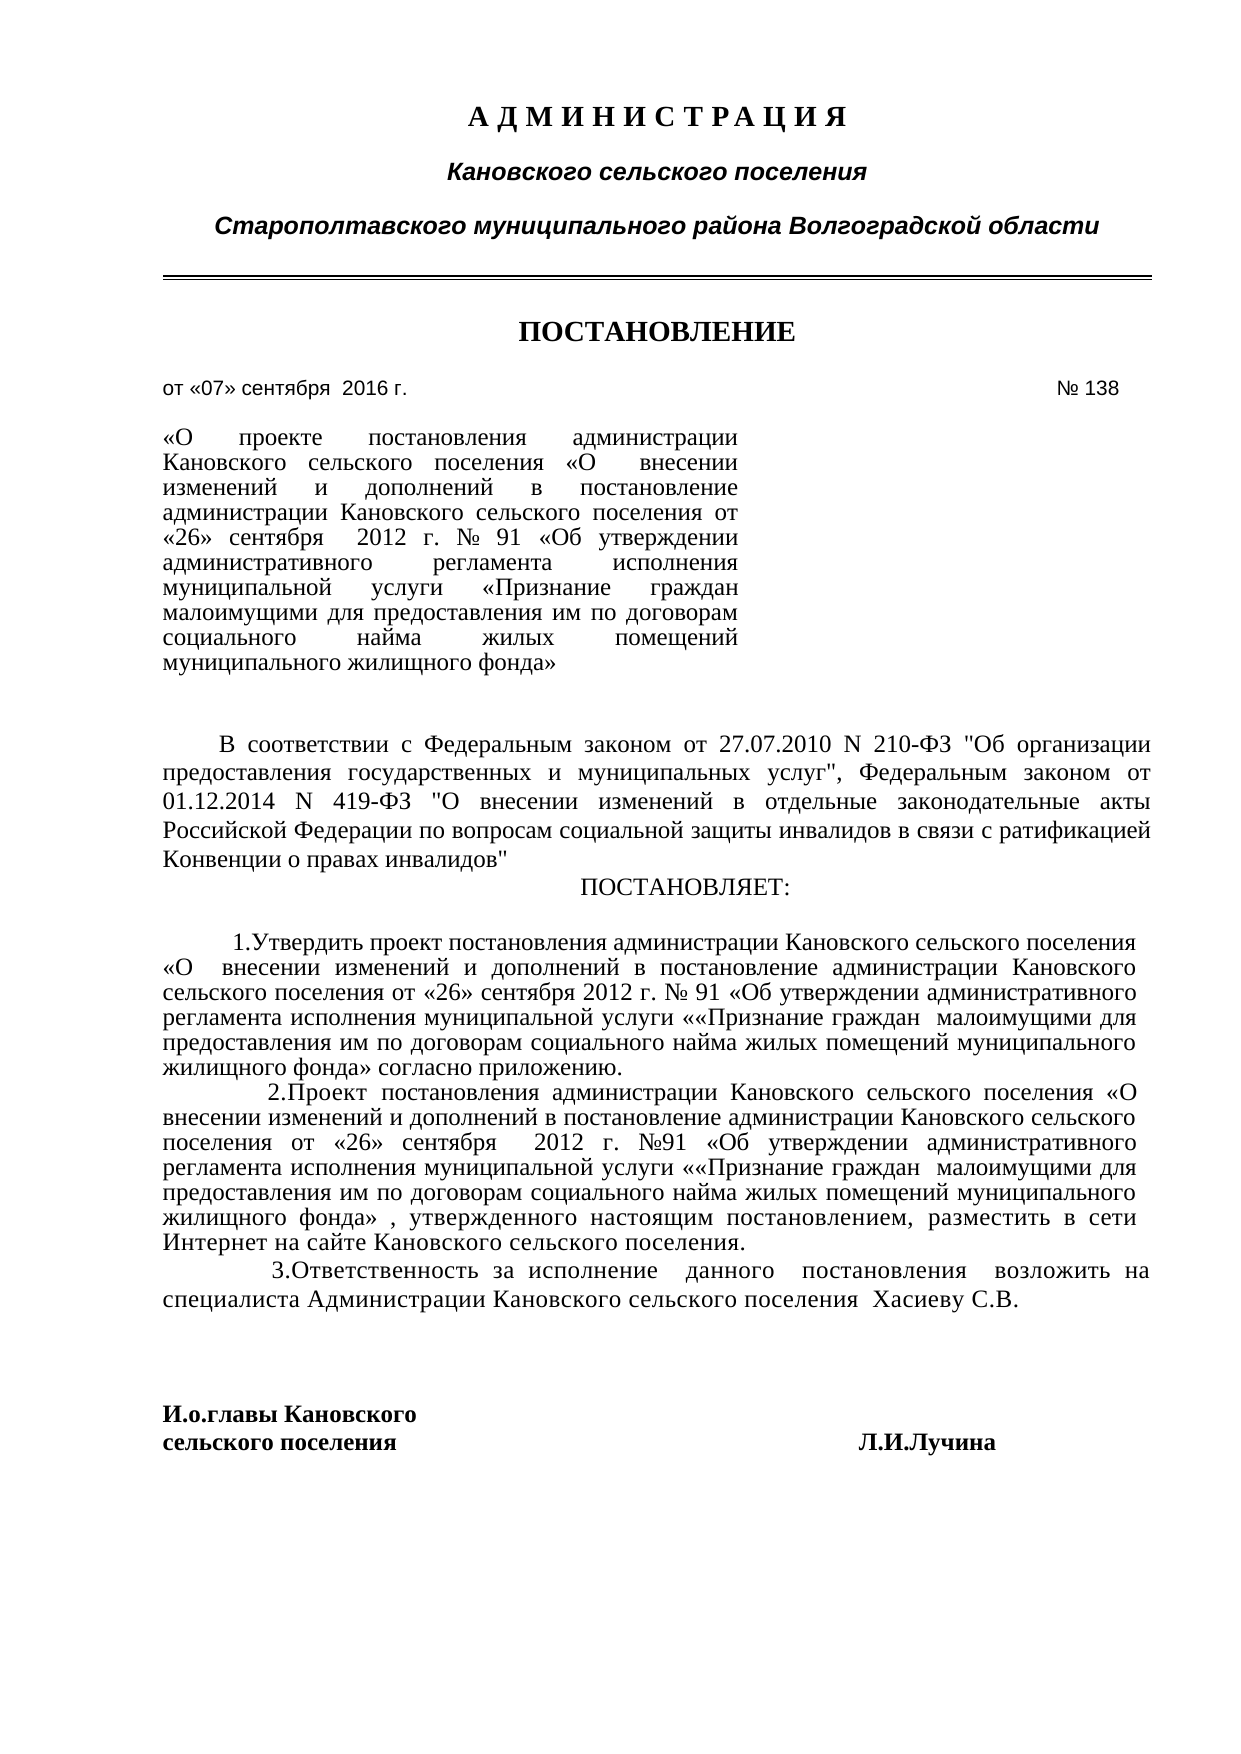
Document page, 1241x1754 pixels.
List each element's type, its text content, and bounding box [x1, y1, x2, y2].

subtitle АДМИНИСТРАЦИЯ [162, 99, 1152, 132]
table_header № 138 [664, 376, 1166, 400]
text В соответствии с Федеральным законом от 27.07.2010 N 210-ФЗ "Об организации предоставления государственных и муниципальных услуг", Федеральным законом от 01.12.2014 N 419-ФЗ "О внесении изменений в отдельные законодательные акты Российской Федерации по вопросам социальной защиты инвалидов в связи с ратификацией Конвенции о правах инвалидов" [162, 729, 1152, 872]
text 2.Проект постановления администрации Кановского сельского поселения «О внесении изменений и дополнений в постановление администрации Кановского сельского поселения от «26» сентября . №91 «Об утверждении административного регламента исполнения муниципальной услуги ««Признание граждан малоимущими для предоставления им по договорам социального найма жилых помещений муниципального жилищного фонда» , утвержденного настоящим постановлением, разместить в сети Интернет на сайте Кановского сельского поселения. [162, 1080, 1137, 1255]
text «О проекте постановления администрации Кановского сельского поселения «О внесении изменений и дополнений в постановление администрации Кановского сельского поселения от «26» сентября . № 91 «Об утверждении административного регламента исполнения муниципальной услуги «Признание граждан малоимущими для предоставления им по договорам социального найма жилых помещений муниципального жилищного фонда» [162, 425, 738, 675]
text ПОСТАНОВЛЯЕТ: [162, 872, 1152, 901]
text И.о.главы Кановского [162, 1399, 1152, 1427]
table_header от «07» сентября . [163, 376, 664, 400]
text 1.Утвердить проект постановления администрации Кановского сельского поселения «О внесении изменений и дополнений в постановление администрации Кановского сельского поселения от «26» сентября . № 91 «Об утверждении административного регламента исполнения муниципальной услуги ««Признание граждан малоимущими для предоставления им по договорам социального найма жилых помещений муниципального жилищного фонда» согласно приложению. [162, 930, 1137, 1080]
text ПОСТАНОВЛЕНИЕ [162, 314, 1152, 347]
subtitle Старополтавского муниципального района Волгоградской области [162, 211, 1152, 240]
subtitle Кановского сельского поселения [162, 157, 1152, 186]
text сельского поселения Л.И.Лучина [162, 1427, 1152, 1456]
text 3.Ответственность за исполнение данного постановления возложить на специалиста Администрации Кановского сельского поселения Хасиеву С.В. [162, 1255, 1152, 1312]
